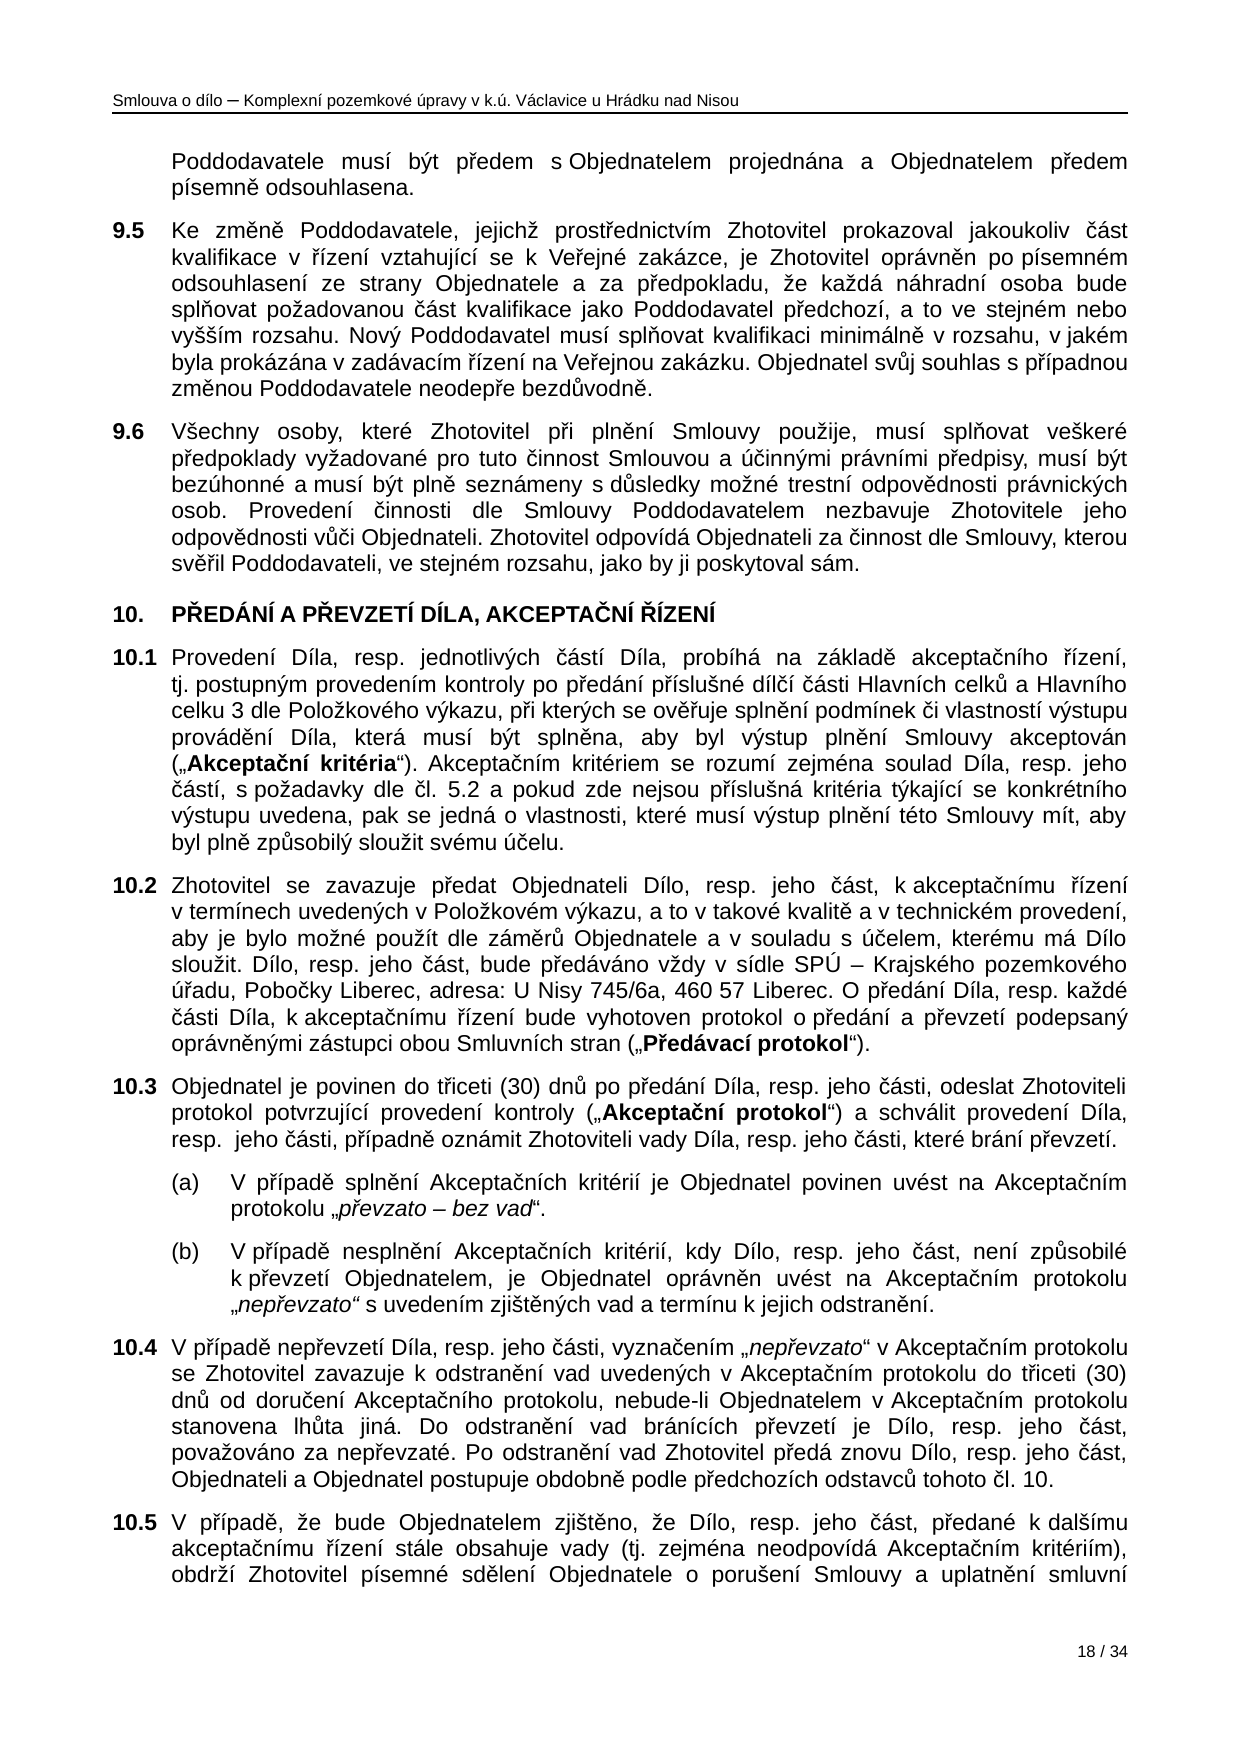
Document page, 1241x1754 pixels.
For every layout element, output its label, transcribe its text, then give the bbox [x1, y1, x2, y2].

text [112, 148, 1128, 200]
text Všechny osoby, které Zhotovitel při plnění Smlouvy použije, musí splňovat veškeré předpoklady vyžadované pro tuto činnost Smlouvou a účinnými právními předpisy, musí být bezúhonné a musí být plně seznámeny s důsledky možné trestní odpovědnosti právnických osob. Provedení činnosti dle Smlouvy Poddodavatelem nezbavuje Zhotovitele jeho odpovědnosti vůči Objednateli. Zhotovitel odpovídá Objednateli za činnost dle Smlouvy, kterou svěřil Poddodavateli, ve stejném rozsahu, jako by ji poskytoval sám. [112, 418, 1128, 576]
text Provedení Díla, resp. jednotlivých částí Díla, probíhá na základě akceptačního řízení, tj. postupným provedením kontroly po předání příslušné dílčí části Hlavních celků a Hlavního celku 3 dle Položkového výkazu, při kterých se ověřuje splnění podmínek či vlastností výstupu provádění Díla, která musí být splněna, aby byl výstup plnění Smlouvy akceptován („Akceptační kritéria“). Akceptačním kritériem se rozumí zejména soulad Díla, resp. jeho částí, s požadavky dle čl. 5.2 a pokud zde nejsou příslušná kritéria týkající se konkrétního výstupu uvedena, pak se jedná o vlastnosti, které musí výstup plnění této Smlouvy mít, aby byl plně způsobilý sloužit svému účelu. [112, 644, 1128, 855]
text V případě nepřevzetí Díla, resp. jeho části, vyznačením „nepřevzato“ v Akceptačním protokolu se Zhotovitel zavazuje k odstranění vad uvedených v Akceptačním protokolu do třiceti (30) dnů od doručení Akceptačního protokolu, nebude-li Objednatelem v Akceptačním protokolu stanovena lhůta jiná. Do odstranění vad bránících převzetí je Dílo, resp. jeho část, považováno za nepřevzaté. Po odstranění vad Zhotovitel předá znovu Dílo, resp. jeho část, Objednateli a Objednatel postupuje obdobně podle předchozích odstavců tohoto čl. 10. [112, 1334, 1128, 1492]
text Předání a převzetí Díla, Akceptační řízení [112, 601, 1128, 628]
text Zhotovitel se zavazuje předat Objednateli Dílo, resp. jeho část, k akceptačnímu řízení v termínech uvedených v Položkovém výkazu, a to v takové kvalitě a v technickém provedení, aby je bylo možné použít dle záměrů Objednatele a v souladu s účelem, kterému má Dílo sloužit. Dílo, resp. jeho část, bude předáváno vždy v sídle SPÚ – Krajského pozemkového úřadu, Pobočky Liberec, adresa: U Nisy 745/6a, 460 57 Liberec. O předání Díla, resp. každé části Díla, k akceptačnímu řízení bude vyhotoven protokol o předání a převzetí podepsaný oprávněnými zástupci obou Smluvních stran („Předávací protokol“). [112, 872, 1128, 1056]
list V případě nesplnění Akceptačních kritérií, kdy Dílo, resp. jeho část, není způsobilé k převzetí Objednatelem, je Objednatel oprávněn uvést na Akceptačním protokolu „nepřevzato“ s uvedením zjištěných vad a termínu k jejich odstranění. [171, 1238, 1128, 1317]
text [112, 1509, 1128, 1588]
text Objednatel je povinen do třiceti (30) dnů po předání Díla, resp. jeho části, odeslat Zhotoviteli protokol potvrzující provedení kontroly („Akceptační protokol“) a schválit provedení Díla, resp. jeho části, případně oznámit Zhotoviteli vady Díla, resp. jeho části, které brání převzetí. [112, 1073, 1128, 1152]
text Ke změně Poddodavatele, jejichž prostřednictvím Zhotovitel prokazoval jakoukoliv část kvalifikace v řízení vztahující se k Veřejné zakázce, je Zhotovitel oprávněn po písemném odsouhlasení ze strany Objednatele a za předpokladu, že každá náhradní osoba bude splňovat požadovanou část kvalifikace jako Poddodavatel předchozí, a to ve stejném nebo vyšším rozsahu. Nový Poddodavatel musí splňovat kvalifikaci minimálně v rozsahu, v jakém byla prokázána v zadávacím řízení na Veřejnou zakázku. Objednatel svůj souhlas s případnou změnou Poddodavatele neodepře bezdůvodně. [112, 217, 1128, 402]
list V případě splnění Akceptačních kritérií je Objednatel povinen uvést na Akceptačním protokolu „převzato – bez vad“. [171, 1169, 1128, 1221]
